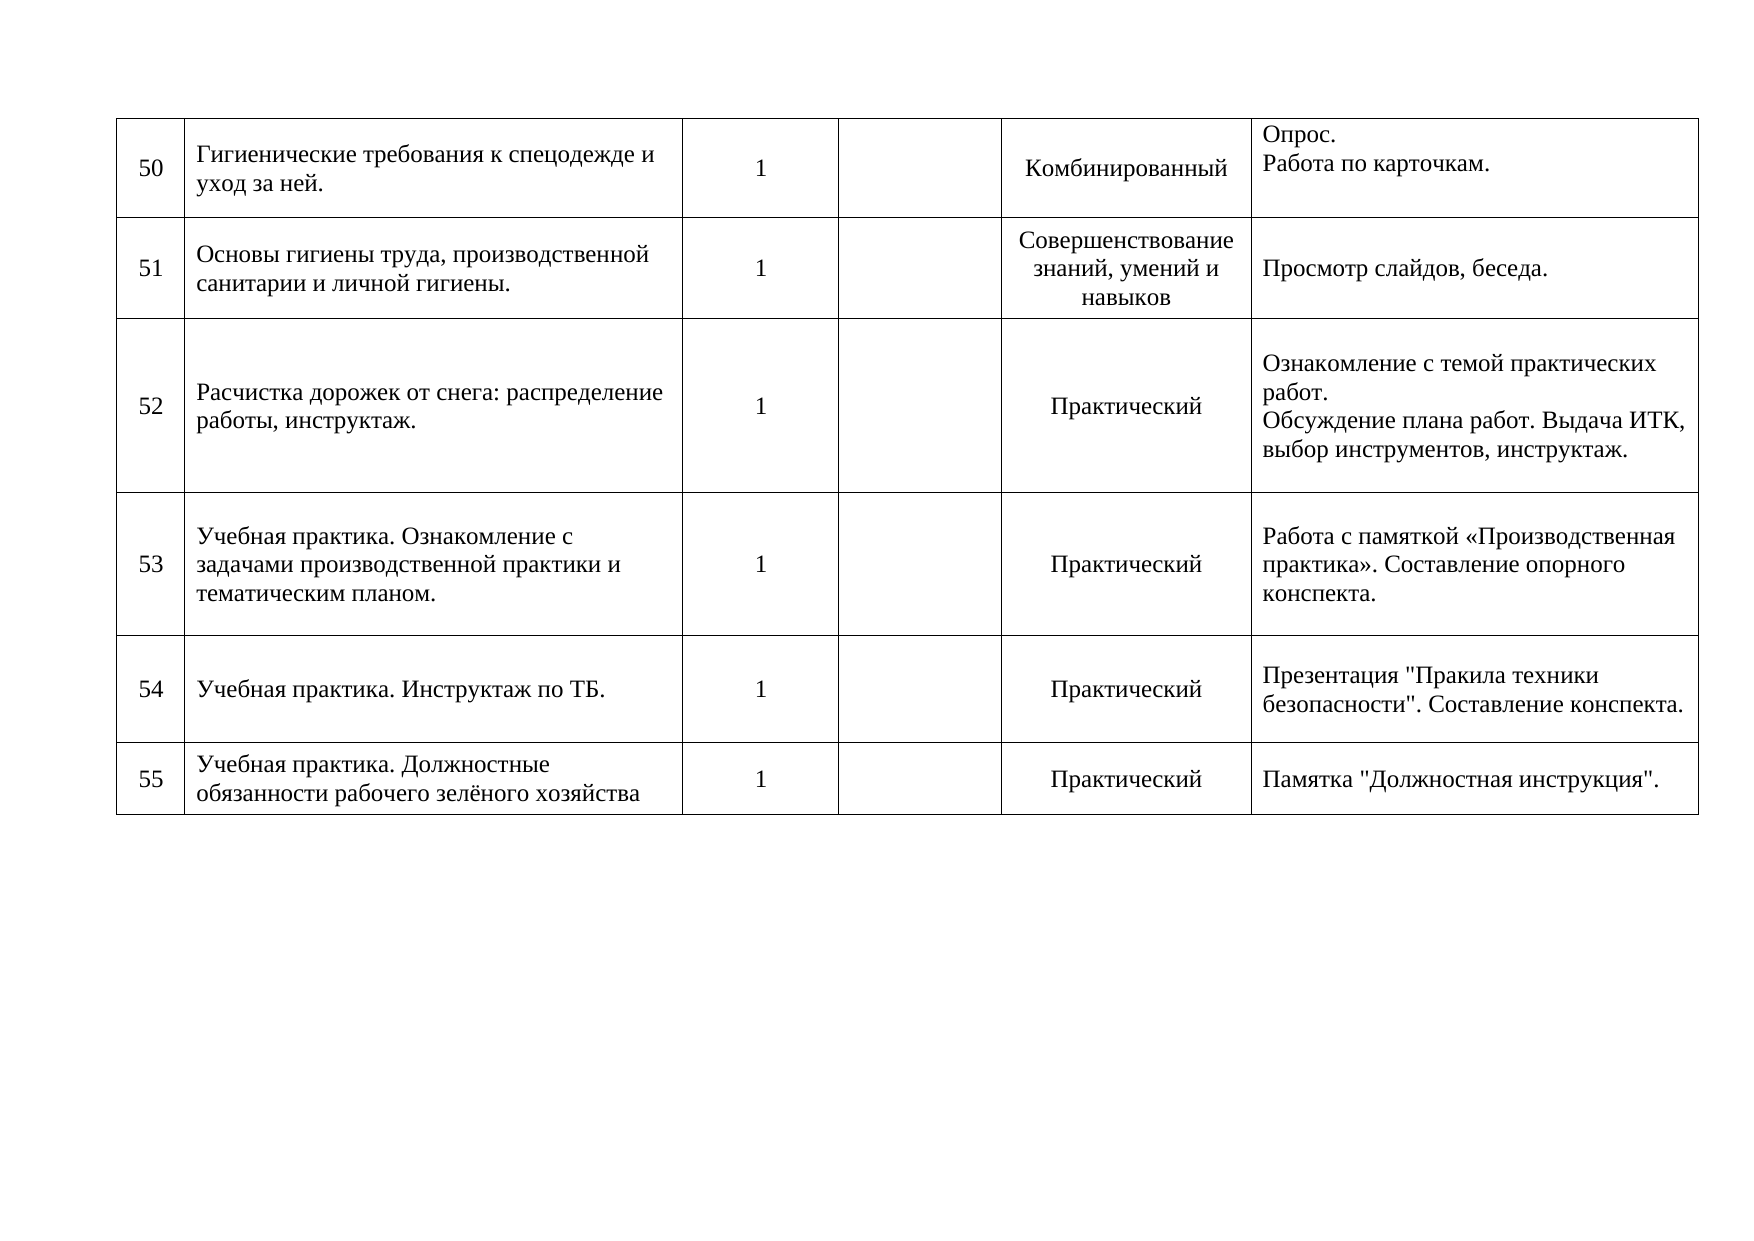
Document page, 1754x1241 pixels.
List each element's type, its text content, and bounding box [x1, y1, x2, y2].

table_cell 55 [117, 743, 184, 813]
table_cell Опрос. Работа по карточкам. [1252, 119, 1698, 217]
table_cell Ознакомление с темой практических работ. Обсуждение плана работ. Выдача ИТК, выбор инструментов, инструктаж. [1252, 319, 1698, 492]
table_cell [839, 218, 1001, 318]
table_cell [839, 636, 1001, 742]
table_cell 54 [117, 636, 184, 742]
table_cell [839, 493, 1001, 635]
table_cell 1 [683, 119, 838, 217]
table_cell Расчистка дорожек от снега: распределение работы, инструктаж. [185, 319, 682, 492]
table_cell Учебная практика. Ознакомление с задачами производственной практики и тематическим планом. [185, 493, 682, 635]
table_cell Практический [1002, 493, 1251, 635]
table_cell Просмотр слайдов, беседа. [1252, 218, 1698, 318]
table_cell 1 [683, 319, 838, 492]
table_cell [839, 119, 1001, 217]
table_cell Памятка "Должностная инструкция". [1252, 743, 1698, 813]
table_cell [839, 319, 1001, 492]
table_cell 1 [683, 218, 838, 318]
table_cell 51 [117, 218, 184, 318]
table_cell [185, 119, 682, 217]
table_cell 1 [683, 493, 838, 635]
table_cell Практический [1002, 743, 1251, 813]
table_cell 1 [683, 636, 838, 742]
table_cell Комбинированный [1002, 119, 1251, 217]
table_cell 53 [117, 493, 184, 635]
table_cell Основы гигиены труда, производственной санитарии и личной гигиены. [185, 218, 682, 318]
table_cell Практический [1002, 319, 1251, 492]
table_cell Практический [1002, 636, 1251, 742]
table_cell Работа с памяткой «Производственная практика». Составление опорного конспекта. [1252, 493, 1698, 635]
table_cell 52 [117, 319, 184, 492]
table_cell Учебная практика. Должностные обязанности рабочего зелёного хозяйства [185, 743, 682, 813]
table_cell Презентация "Пракила техники безопасности". Составление конспекта. [1252, 636, 1698, 742]
table_cell 50 [117, 119, 184, 217]
table_cell Совершенствование знаний, умений и навыков [1002, 218, 1251, 318]
table_cell Учебная практика. Инструктаж по ТБ. [185, 636, 682, 742]
table_cell [839, 743, 1001, 813]
table_cell 1 [683, 743, 838, 813]
